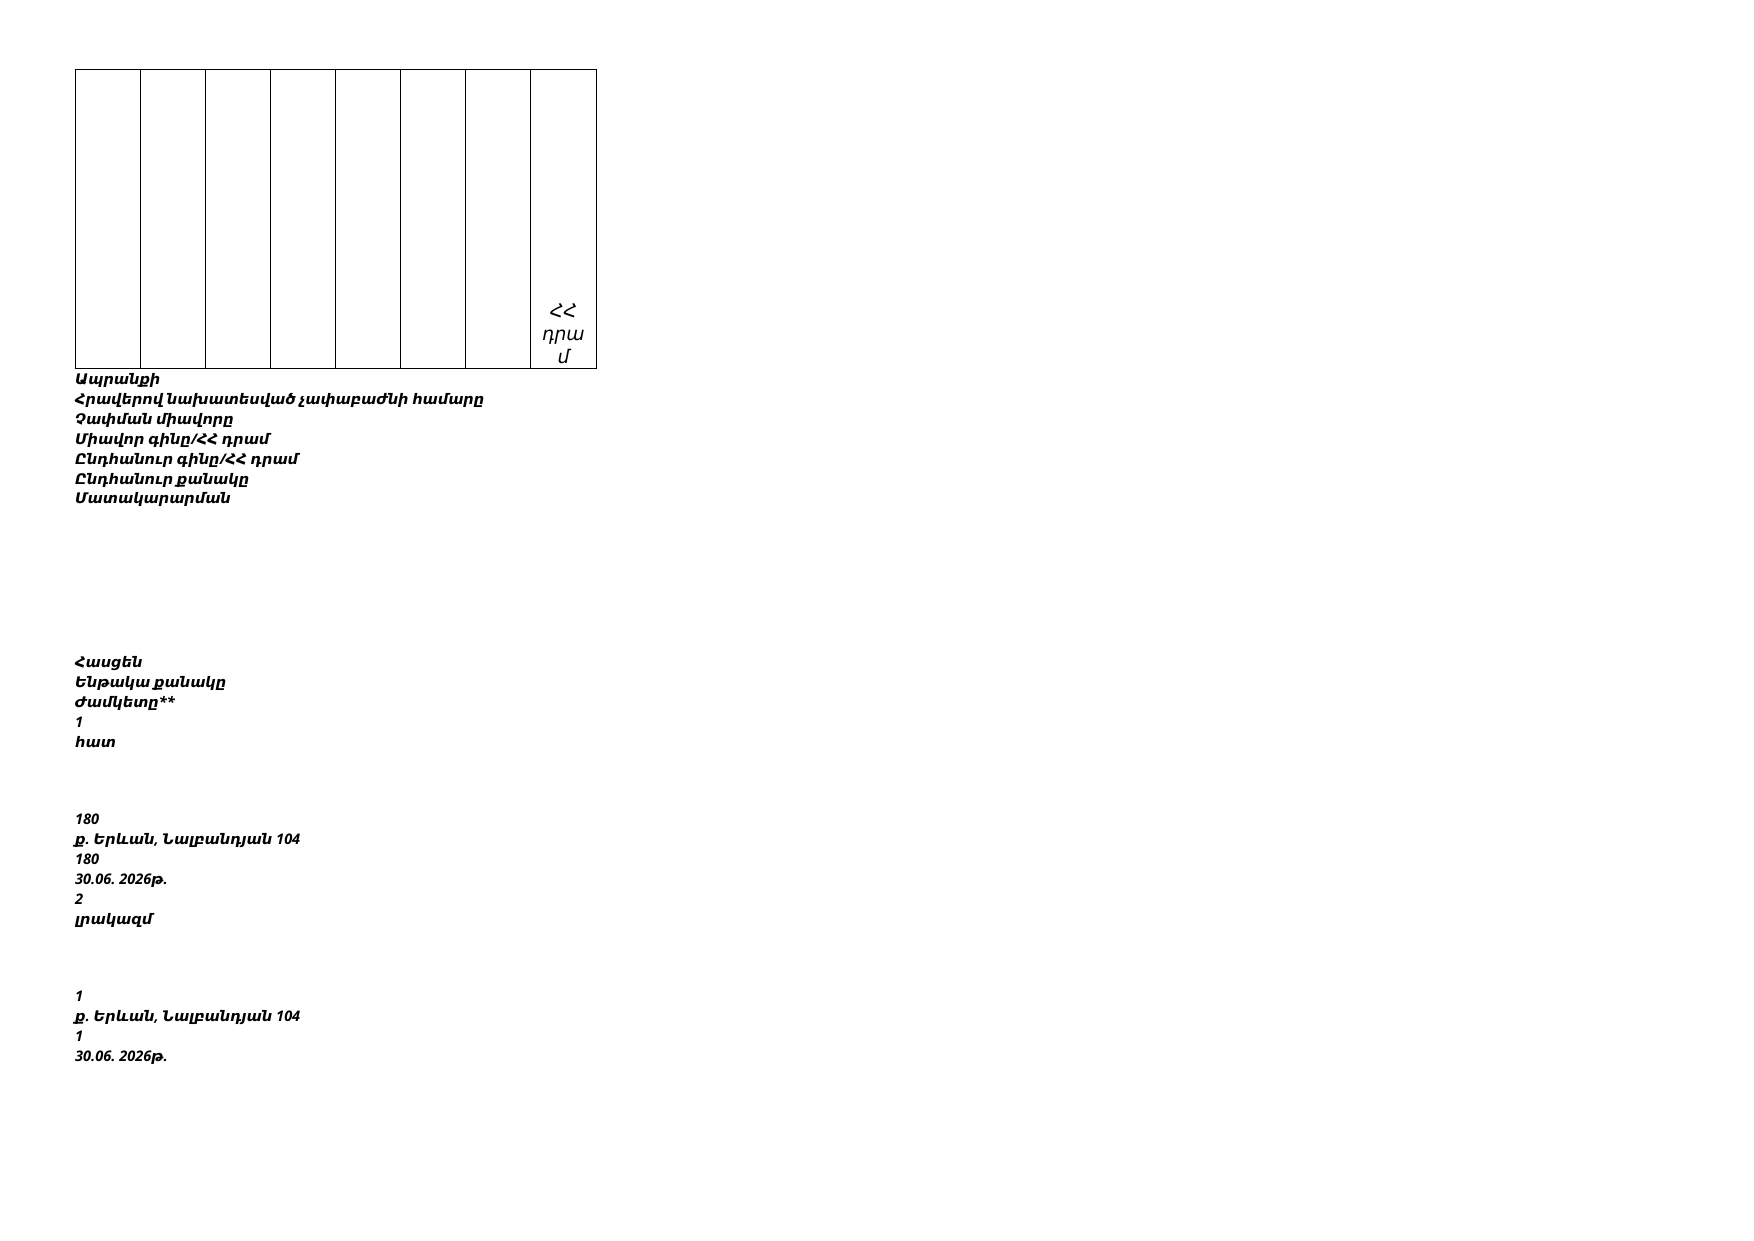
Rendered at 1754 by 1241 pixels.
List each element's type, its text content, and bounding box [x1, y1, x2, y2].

text ՀՀ դրամ [542, 70, 585, 368]
